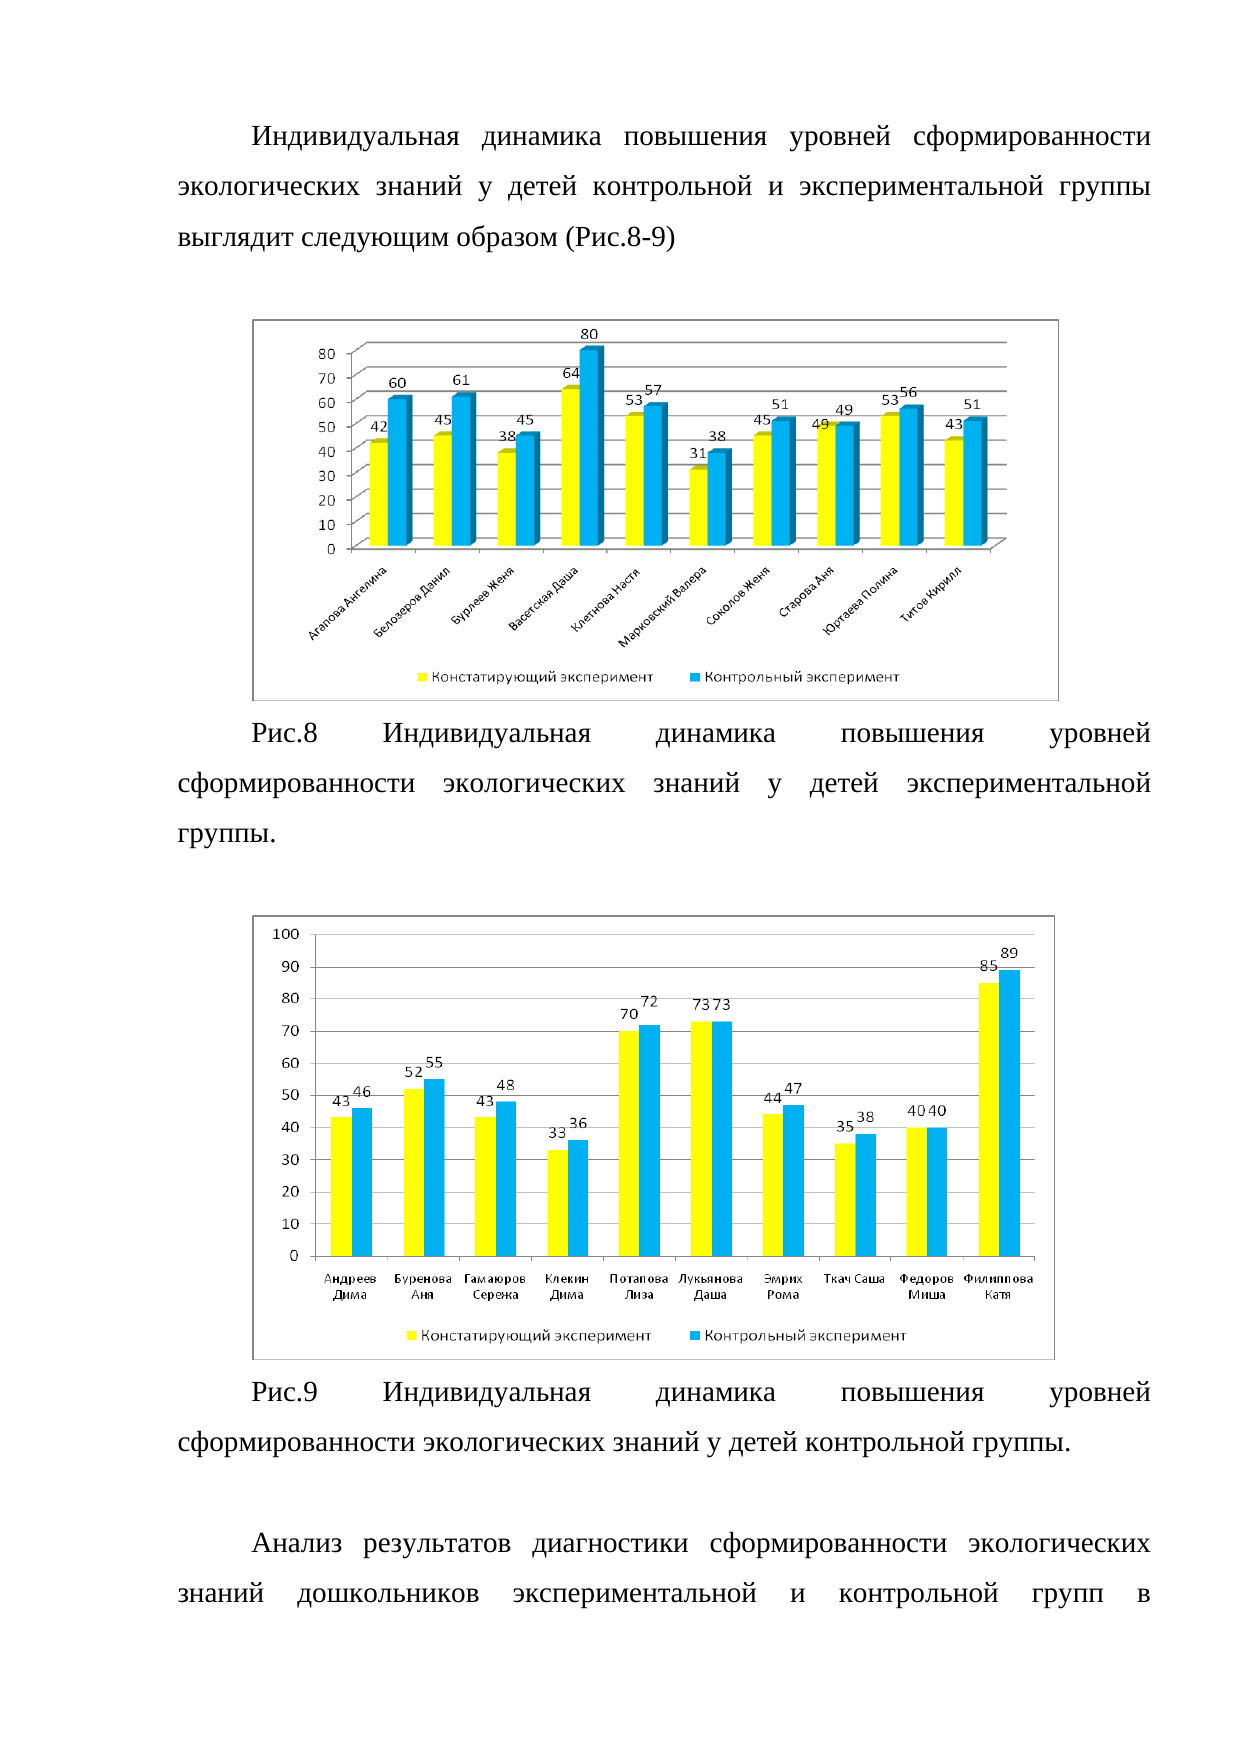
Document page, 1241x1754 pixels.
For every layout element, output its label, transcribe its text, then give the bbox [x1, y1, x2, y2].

picture [251, 915, 1055, 1360]
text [177, 1525, 1152, 1608]
text Индивидуальная динамика повышения уровней сформированности экологических знаний у детей контрольной и экспериментальной группы выглядит следующим образом (Рис.8-9) [177, 118, 1152, 252]
text Рис.9 Индивидуальная динамика повышения уровней сформированности экологических знаний у детей контрольной группы. [177, 1374, 1152, 1458]
picture [251, 319, 1059, 701]
text Рис.8 Индивидуальная динамика повышения уровней сформированности экологических знаний у детей экспериментальной группы. [177, 715, 1152, 849]
